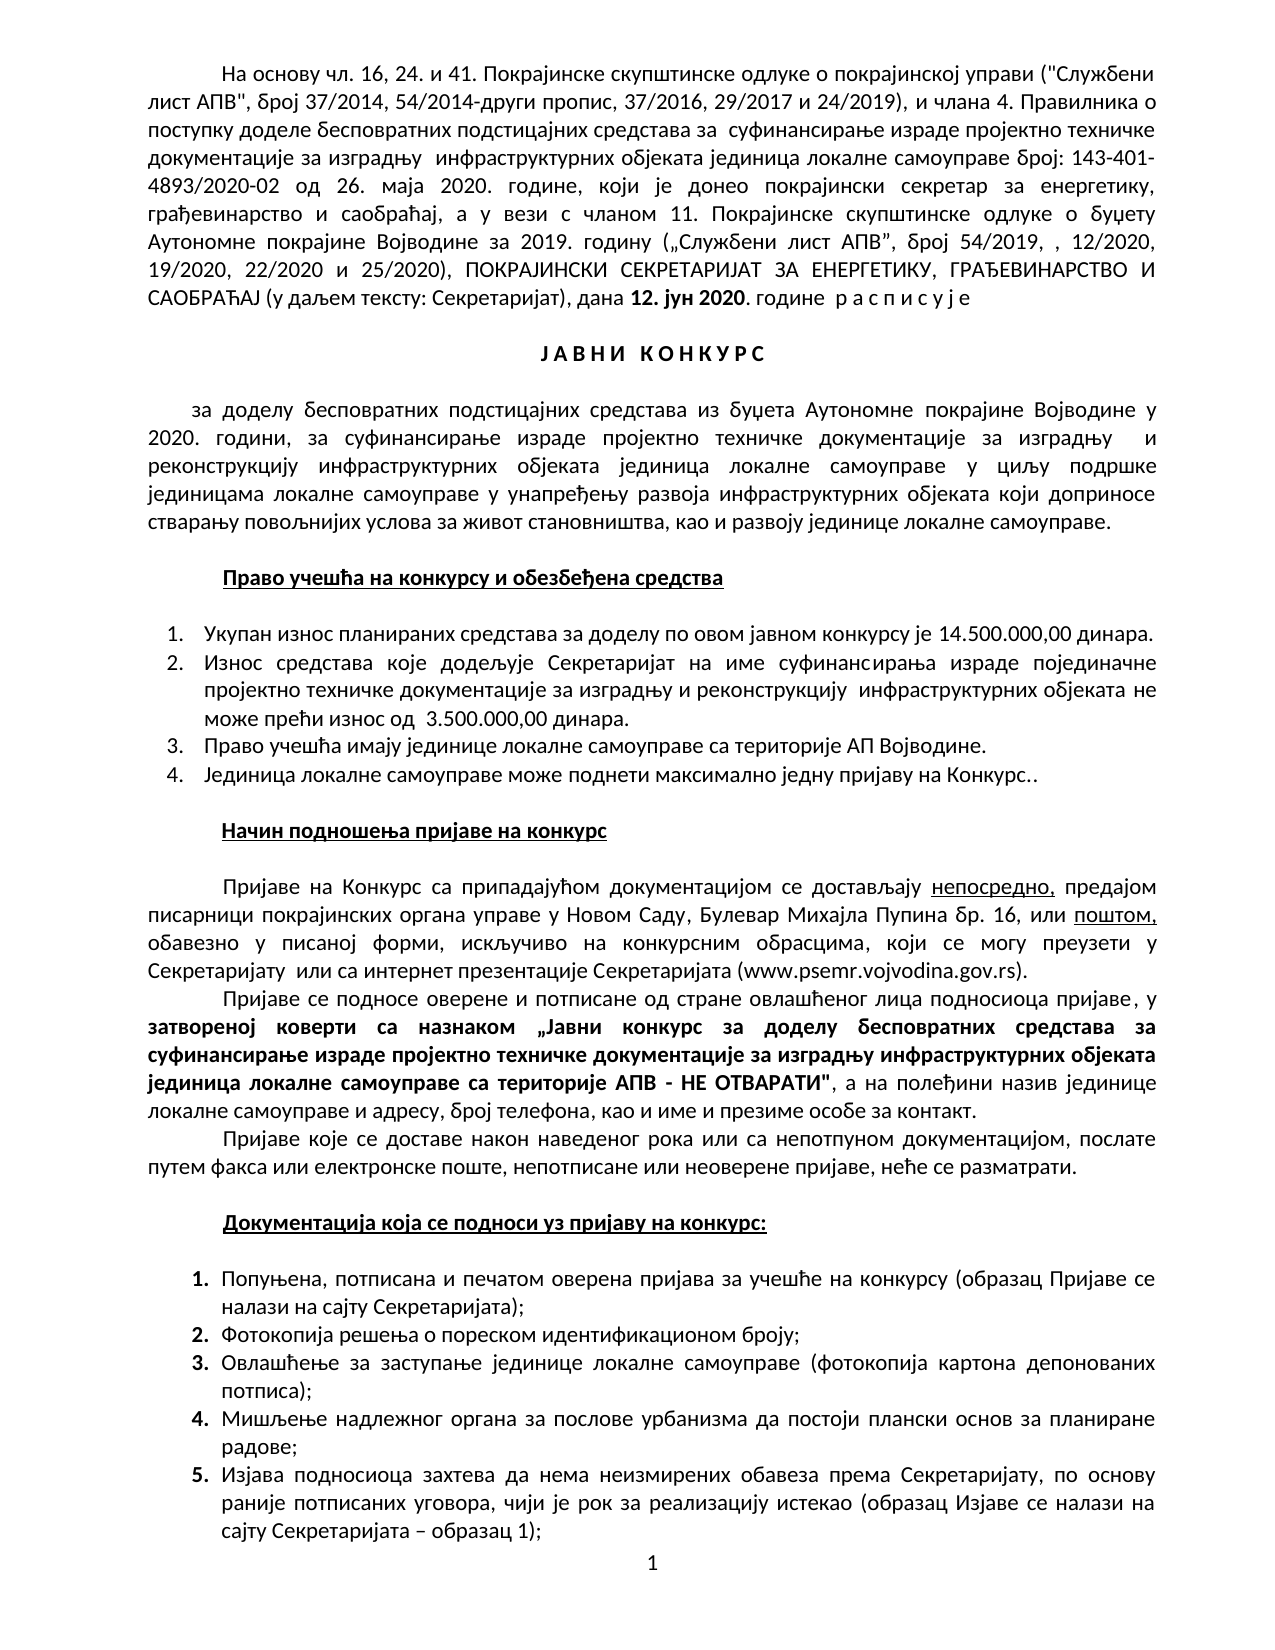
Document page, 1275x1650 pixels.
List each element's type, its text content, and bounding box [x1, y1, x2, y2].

list Јединица локалне самоуправе може поднети максимално једну пријаву на Конкурс.. [166, 760, 1157, 788]
list Износ средстава које додељује Секретаријат на име суфинансирања израде појединачне пројектно техничке документацијe за изградњу и реконструкцију инфраструктурних објеката не може прећи износ од 3.500.000,00 динара. [166, 648, 1157, 732]
text за доделу бесповратних подстицајних средстава из буџета Аутономне покрајине Војводине у 2020. години, за суфинансирање израде пројектно техничке документацијe за изградњу и реконструкцију инфраструктурних објеката јединица локалне самоуправе у циљу подршке јединицама локалне самоуправе у унапређењу развоја инфраструктурних објеката који доприносе стварању повољнијих услова за живот становништва, као и развоју јединице локалне самоуправе. [148, 395, 1157, 536]
text Пријаве на Конкурс са припадајућом документацијом се достављају непосредно, предајом писарници покрајинских органа управе у Новом Саду, Булевар Михајла Пупина бр. 16, или поштом, обавезно у писаној форми, искључиво на конкурсним обрасцима, који се могу преузети у Секретаријату или са интернет презентације Секретаријата (www.psemr.vojvodina.gov.rs). [148, 872, 1157, 984]
list Овлашћење за заступање јединице локалне самоуправе (фотокопија картона депонованих потписа); [191, 1348, 1157, 1404]
list Мишљење надлежног органа за послове урбанизма да постоји плански основ за планиране радове; [191, 1404, 1157, 1460]
list Право учешћа имају јединице локалне самоуправе са територије АП Војводине. [166, 732, 1157, 760]
text Пријаве које се доставе након наведеног рока или са непотпуном документацијом, послате путем факса или електронске поште, непотписане или неоверене пријаве, неће се разматрати. [148, 1124, 1157, 1180]
text Начин подношења пријаве на конкурс [148, 816, 1157, 844]
text Пријаве се подносе оверене и потписане од стране овлашћеног лица подносиоца пријаве, у затвореној коверти са назнаком „Јавни конкурс за доделу бесповратних средстава за суфинансирање израде пројектно техничке документације за изградњу инфраструктурних објеката јединица локалне самоуправе са територије АПВ - НЕ ОТВАРАТИ", а на полеђини назив јединице локалне самоуправе и адресу, број телефона, као и име и презиме особе за контакт. [148, 984, 1157, 1124]
text Право учешћа на конкурсу и обезбеђена средства [148, 563, 1157, 592]
list Попуњена, потписана и печатом оверена пријава за учешће на конкурсу (образац Пријаве се налази на сајту Секретаријата); [191, 1264, 1157, 1320]
list Фотокопија решења о пореском идентификационом броју; [191, 1320, 1157, 1348]
list Изјава подносиоца захтева да нема неизмирених обавеза према Секретаријату, по основу раније потписаних уговора, чији је рок за реализацију истекао (образац Изјаве се налази на сајту Секретаријата – образац 1); [191, 1460, 1157, 1544]
text На основу чл. 16, 24. и 41. Покрајинске скупштинске одлуке о покрајинској управи ("Службени лист АПВ", број 37/2014, 54/2014-други пропис, 37/2016, 29/2017 и 24/2019), и члана 4. Правилника о поступку доделе бесповратних подстицајних средстава за суфинансирање израде пројектно техничке документацијe за изградњу инфраструктурних објеката јединица локалне самоуправе број: 143-401-4893/2020-02 од 26. маја 2020. године, који је донео покрајински секретар за енергетику, грађевинарство и саобраћај, а у вези с чланом 11. Покрајинске скупштинске одлуке о буџету Аутономне покрајине Војводине за 2019. годину („Службени лист АПВ”, број 54/2019, , 12/2020, 19/2020, 22/2020 и 25/2020), ПОКРАЈИНСКИ СЕКРЕТАРИЈАТ ЗА ЕНЕРГЕТИКУ, ГРАЂЕВИНАРСТВО И САОБРАЋАЈ (у даљем тексту: Секретаријат), дана 12. јун 2020. године р а с п и с у ј е [148, 59, 1157, 311]
text Ј А В Н И К О Н К У Р С [148, 339, 1157, 367]
text Документација која се подноси уз пријаву на конкурс: [148, 1208, 1157, 1236]
list Укупан износ планираних средстава за доделу по овом јавном конкурсу је 14.500.000,00 динара. [166, 619, 1157, 648]
